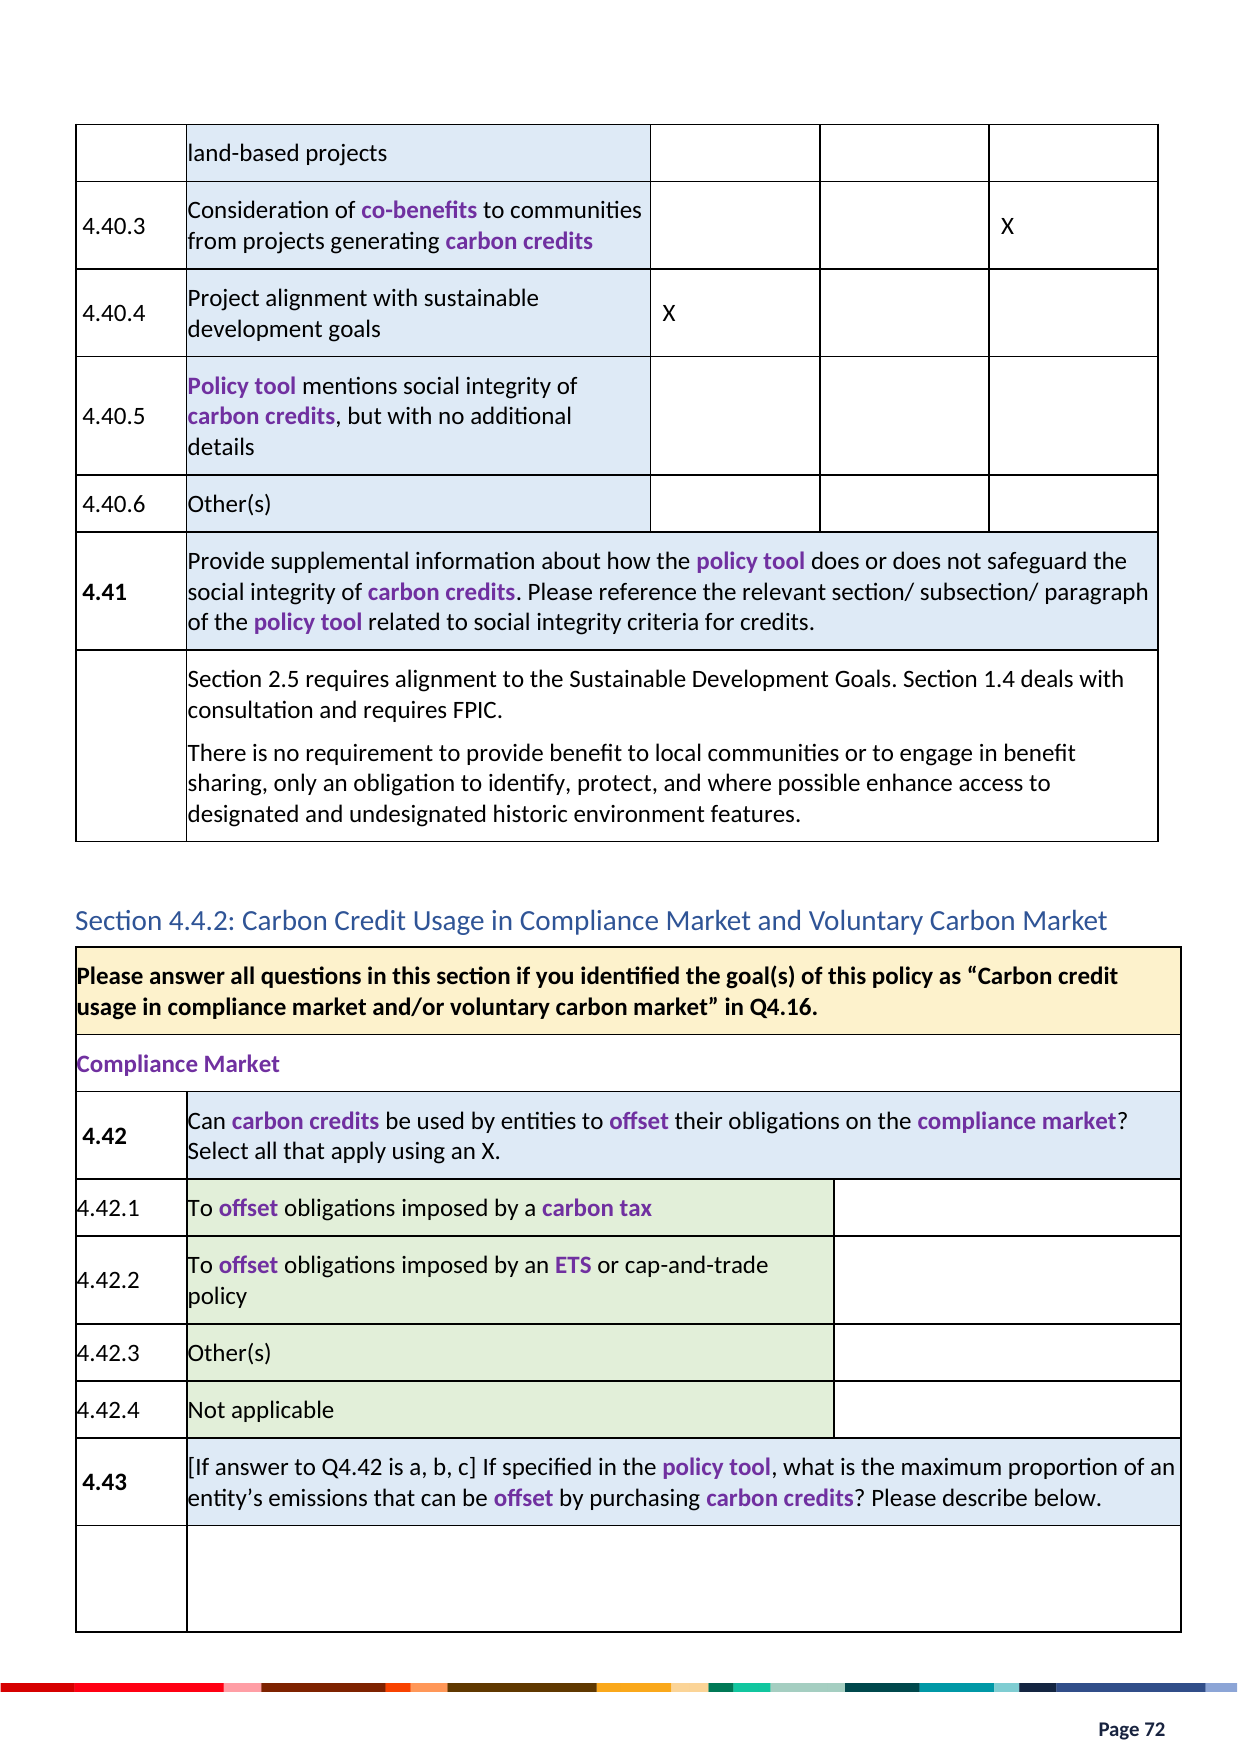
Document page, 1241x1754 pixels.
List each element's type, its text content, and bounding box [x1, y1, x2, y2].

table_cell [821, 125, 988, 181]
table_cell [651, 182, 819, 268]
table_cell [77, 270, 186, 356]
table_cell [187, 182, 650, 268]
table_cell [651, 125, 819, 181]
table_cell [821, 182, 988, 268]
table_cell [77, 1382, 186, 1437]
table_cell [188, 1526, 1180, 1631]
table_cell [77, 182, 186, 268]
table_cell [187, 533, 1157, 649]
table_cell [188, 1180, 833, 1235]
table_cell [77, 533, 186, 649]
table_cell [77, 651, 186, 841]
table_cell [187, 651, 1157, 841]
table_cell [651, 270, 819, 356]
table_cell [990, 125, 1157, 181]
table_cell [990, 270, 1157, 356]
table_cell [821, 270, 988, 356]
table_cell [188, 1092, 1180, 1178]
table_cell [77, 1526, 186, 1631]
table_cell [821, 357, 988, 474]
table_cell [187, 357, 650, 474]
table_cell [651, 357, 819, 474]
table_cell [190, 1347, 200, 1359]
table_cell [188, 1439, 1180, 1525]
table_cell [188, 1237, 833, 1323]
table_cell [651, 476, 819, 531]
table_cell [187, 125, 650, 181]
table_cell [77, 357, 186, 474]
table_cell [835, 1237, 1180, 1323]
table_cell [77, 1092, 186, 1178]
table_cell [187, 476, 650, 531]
subtitle Section 4.4.2: Carbon Credit Usage in Compliance Market and Voluntary Carbon Market [75, 902, 1165, 938]
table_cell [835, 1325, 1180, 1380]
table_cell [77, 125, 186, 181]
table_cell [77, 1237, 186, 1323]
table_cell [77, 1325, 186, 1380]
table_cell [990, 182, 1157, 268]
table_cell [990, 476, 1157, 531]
picture [0, 1683, 1236, 1692]
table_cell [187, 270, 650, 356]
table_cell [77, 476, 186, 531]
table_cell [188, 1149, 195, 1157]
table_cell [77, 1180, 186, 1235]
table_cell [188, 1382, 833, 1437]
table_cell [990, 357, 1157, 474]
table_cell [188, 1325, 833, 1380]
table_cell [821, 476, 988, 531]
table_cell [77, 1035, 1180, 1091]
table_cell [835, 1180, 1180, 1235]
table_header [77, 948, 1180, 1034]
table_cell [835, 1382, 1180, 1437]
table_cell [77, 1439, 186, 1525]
